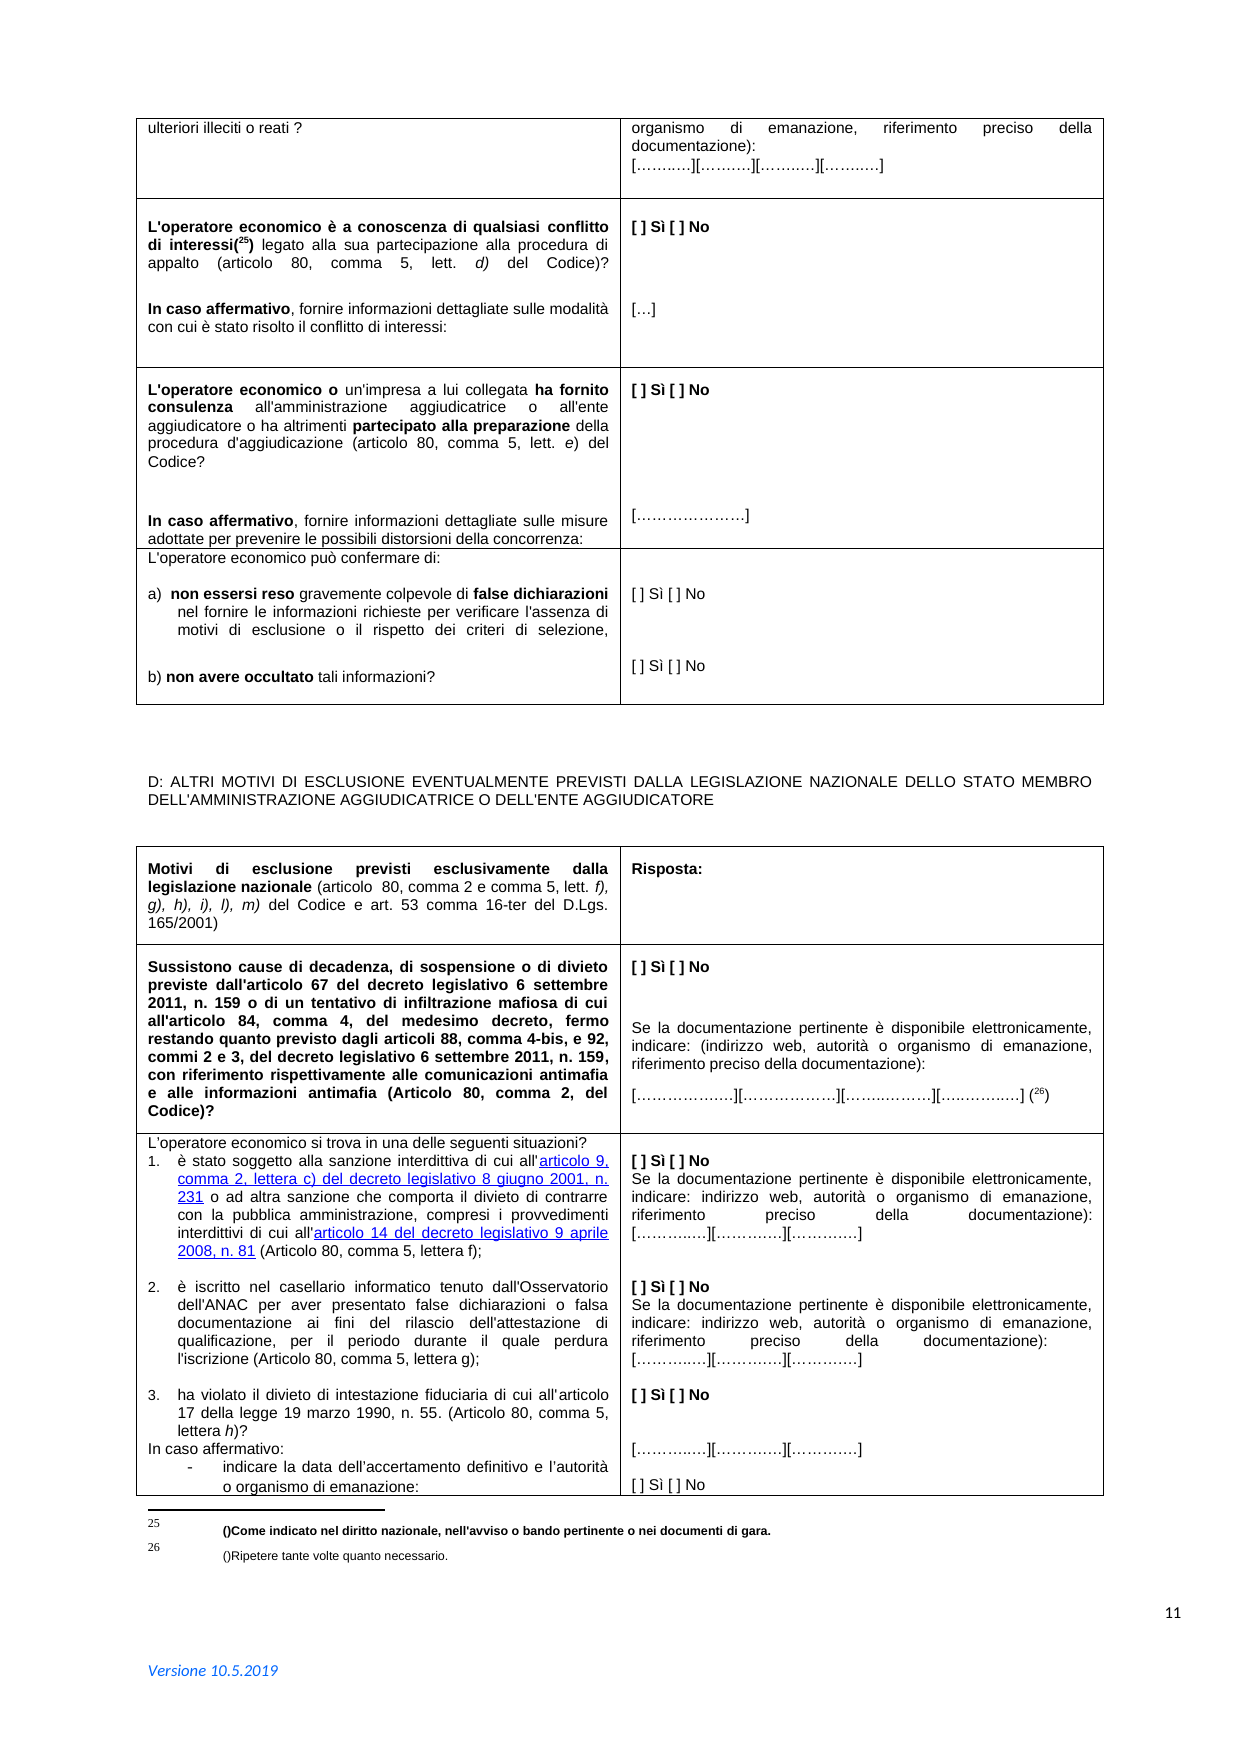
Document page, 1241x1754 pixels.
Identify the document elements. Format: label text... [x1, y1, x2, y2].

table_cell [ ] Sì [ ] No Se la documentazione pertinente è disponibile elettronicamente, indicare: (indirizzo web, autorità o organismo di emanazione, riferimento preciso della documentazione): […………….…][………………][……..………][…..……..…] () [621, 945, 1103, 1132]
table_cell Sussistono cause di decadenza, di sospensione o di divieto previste dall'articolo 67 del decreto legislativo 6 settembre 2011, n. 159 o di un tentativo di infiltrazione mafiosa di cui all'articolo 84, comma 4, del medesimo decreto, fermo restando quanto previsto dagli articoli 88, comma 4-bis, e 92, commi 2 e 3, del decreto legislativo 6 settembre 2011, n. 159, con riferimento rispettivamente alle comunicazioni antimafia e alle informazioni antimafia (Articolo 80, comma 2, del Codice)? [137, 945, 620, 1132]
table_cell L'operatore economico è a conoscenza di qualsiasi conflitto di interessi() legato alla sua partecipazione alla procedura di appalto (articolo 80, comma 5, lett. d) del Codice)? In caso affermativo, fornire informazioni dettagliate sulle modalità con cui è stato risolto il conflitto di interessi: [137, 199, 620, 367]
table_cell L'operatore economico o un'impresa a lui collegata ha fornito consulenza all'amministrazione aggiudicatrice o all'ente aggiudicatore o ha altrimenti partecipato alla preparazione della procedura d'aggiudicazione (articolo 80, comma 5, lett. e) del Codice? In caso affermativo, fornire informazioni dettagliate sulle misure adottate per prevenire le possibili distorsioni della concorrenza: [137, 368, 620, 548]
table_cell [621, 119, 1103, 198]
table_header Motivi di esclusione previsti esclusivamente dalla legislazione nazionale (articolo 80, comma 2 e comma 5, lett. f), g), h), i), l), m) del Codice e art. 53 comma 16-ter del D.Lgs. 165/2001) [137, 847, 620, 944]
table_cell [ ] Sì [ ] No […] [621, 199, 1103, 367]
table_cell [621, 1134, 1103, 1495]
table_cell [137, 1134, 620, 1495]
table_cell [ ] Sì [ ] No […………………] [621, 368, 1103, 548]
table_header Risposta: [621, 847, 1103, 944]
table_cell [ ] Sì [ ] No [ ] Sì [ ] No [621, 549, 1103, 703]
table_cell L'operatore economico può confermare di: a) non essersi reso gravemente colpevole di false dichiarazioni nel fornire le informazioni richieste per verificare l'assenza di motivi di esclusione o il rispetto dei criteri di selezione, b) non avere occultato tali informazioni? [137, 549, 620, 703]
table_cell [137, 119, 620, 198]
title D: Altri motivi di esclusione eventualmente previsti dalla legislazione nazionale dello Stato membro dell'amministrazione aggiudicatrice o dell'ente aggiudicatore [148, 773, 1093, 809]
